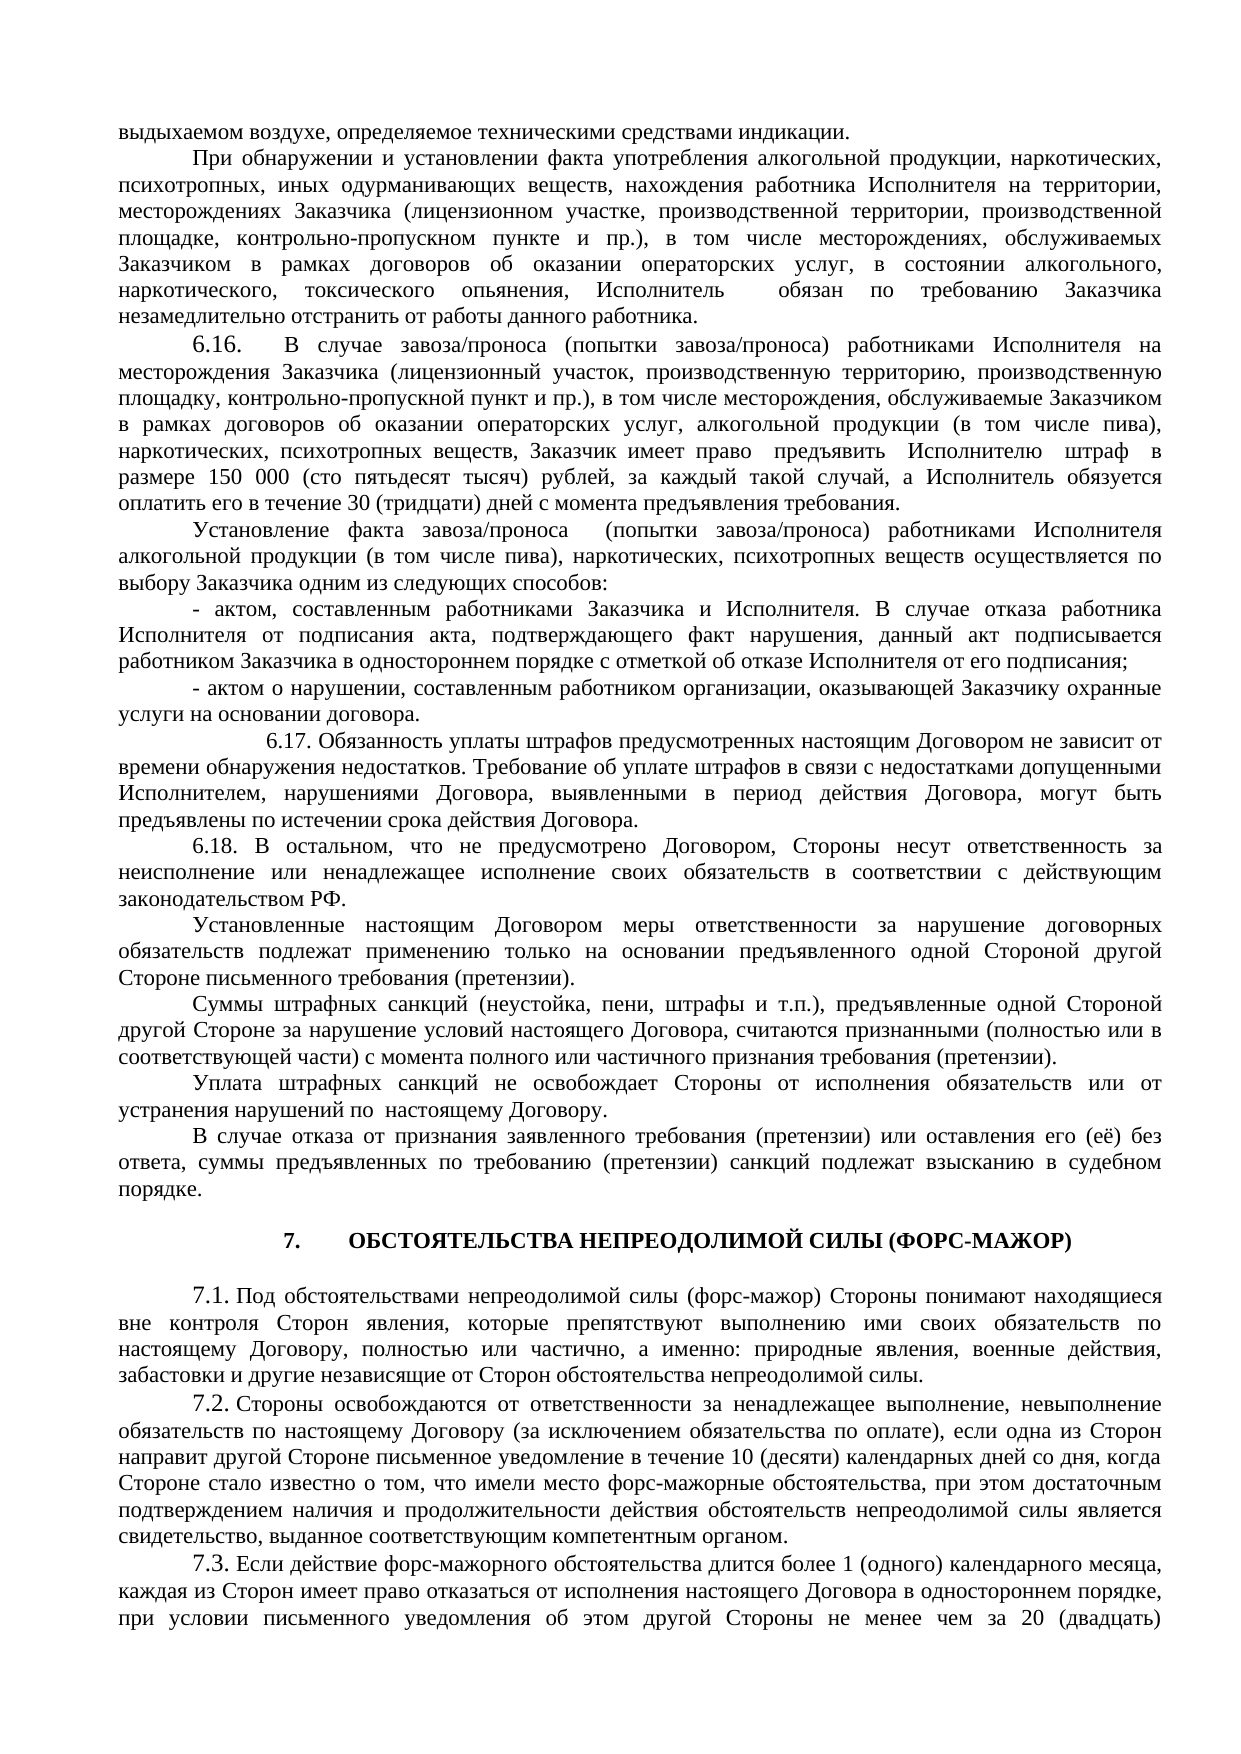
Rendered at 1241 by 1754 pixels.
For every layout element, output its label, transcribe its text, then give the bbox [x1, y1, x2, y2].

text - актом, составленным работниками Заказчика и Исполнителя. В случае отказа работника Исполнителя от подписания акта, подтверждающего факт нарушения, данный акт подписывается работником Заказчика в одностороннем порядке с отметкой об отказе Исполнителя от его подписания; [118, 595, 1163, 674]
text Уплата штрафных санкций не освобождает Стороны от исполнения обязательств или от устранения нарушений по настоящему Договору. [118, 1069, 1163, 1122]
text 6.18. В остальном, что не предусмотрено Договором, Стороны несут ответственность за неисполнение или ненадлежащее исполнение своих обязательств в соответствии с действующим законодательством РФ. [118, 832, 1163, 911]
list Под обстоятельствами непреодолимой силы (форс-мажор) Стороны понимают находящиеся вне контроля Сторон явления, которые препятствуют выполнению ими своих обязательств по настоящему Договору, полностью или частично, а именно: природные явления, военные действия, забастовки и другие независящие от Сторон обстоятельства непреодолимой силы. [118, 1280, 1163, 1388]
list ОБСТОЯТЕЛЬСТВА НЕПРЕОДОЛИМОЙ СИЛЫ (ФОРС-МАЖОР) [118, 1227, 1163, 1254]
text Установление факта завоза/проноса (попытки завоза/проноса) работниками Исполнителя алкогольной продукции (в том числе пива), наркотических, психотропных веществ осуществляется по выбору Заказчика одним из следующих способов: [118, 516, 1163, 595]
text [118, 118, 1163, 144]
list В случае завоза/проноса (попытки завоза/проноса) работниками Исполнителя на месторождения Заказчика (лицензионный участок, производственную территорию, производственную площадку, контрольно-пропускной пункт и пр.), в том числе месторождения, обслуживаемые Заказчиком в рамках договоров об оказании операторских услуг, алкогольной продукции (в том числе пива), наркотических, психотропных веществ, Заказчик имеет право предъявить Исполнителю штраф в размере 150 000 (сто пятьдесят тысяч) рублей, за каждый такой случай, а Исполнитель обязуется оплатить его в течение 30 (тридцати) дней с момента предъявления требования. [118, 329, 1163, 516]
text Установленные настоящим Договором меры ответственности за нарушение договорных обязательств подлежат применению только на основании предъявленного одной Стороной другой Стороне письменного требования (претензии). [118, 911, 1163, 990]
text Суммы штрафных санкций (неустойка, пени, штрафы и т.п.), предъявленные одной Стороной другой Стороне за нарушение условий настоящего Договора, считаются признанными (полностью или в соответствующей части) с момента полного или частичного признания требования (претензии). [118, 990, 1163, 1069]
text В случае отказа от признания заявленного требования (претензии) или оставления его (её) без ответа, суммы предъявленных по требованию (претензии) санкций подлежат взысканию в судебном порядке. [118, 1122, 1163, 1201]
text При обнаружении и установлении факта употребления алкогольной продукции, наркотических, психотропных, иных одурманивающих веществ, нахождения работника Исполнителя на территории, месторождениях Заказчика (лицензионном участке, производственной территории, производственной площадке, контрольно-пропускном пункте и пр.), в том числе месторождениях, обслуживаемых Заказчиком в рамках договоров об оказании операторских услуг, в состоянии алкогольного, наркотического, токсического опьянения, Исполнитель обязан по требованию Заказчика незамедлительно отстранить от работы данного работника. [118, 144, 1163, 329]
list Стороны освобождаются от ответственности за ненадлежащее выполнение, невыполнение обязательств по настоящему Договору (за исключением обязательства по оплате), если одна из Сторон направит другой Стороне письменное уведомление в течение 10 (десяти) календарных дней со дня, когда Стороне стало известно о том, что имели место форс-мажорные обстоятельства, при этом достаточным подтверждением наличия и продолжительности действия обстоятельств непреодолимой силы является свидетельство, выданное соответствующим компетентным органом. [118, 1388, 1163, 1548]
text - актом о нарушении, составленным работником организации, оказывающей Заказчику охранные услуги на основании договора. [118, 674, 1163, 727]
text 6.17. Обязанность уплаты штрафов предусмотренных настоящим Договором не зависит от времени обнаружения недостатков. Требование об уплате штрафов в связи с недостатками допущенными Исполнителем, нарушениями Договора, выявленными в период действия Договора, могут быть предъявлены по истечении срока действия Договора. [118, 727, 1163, 832]
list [118, 1548, 1163, 1630]
